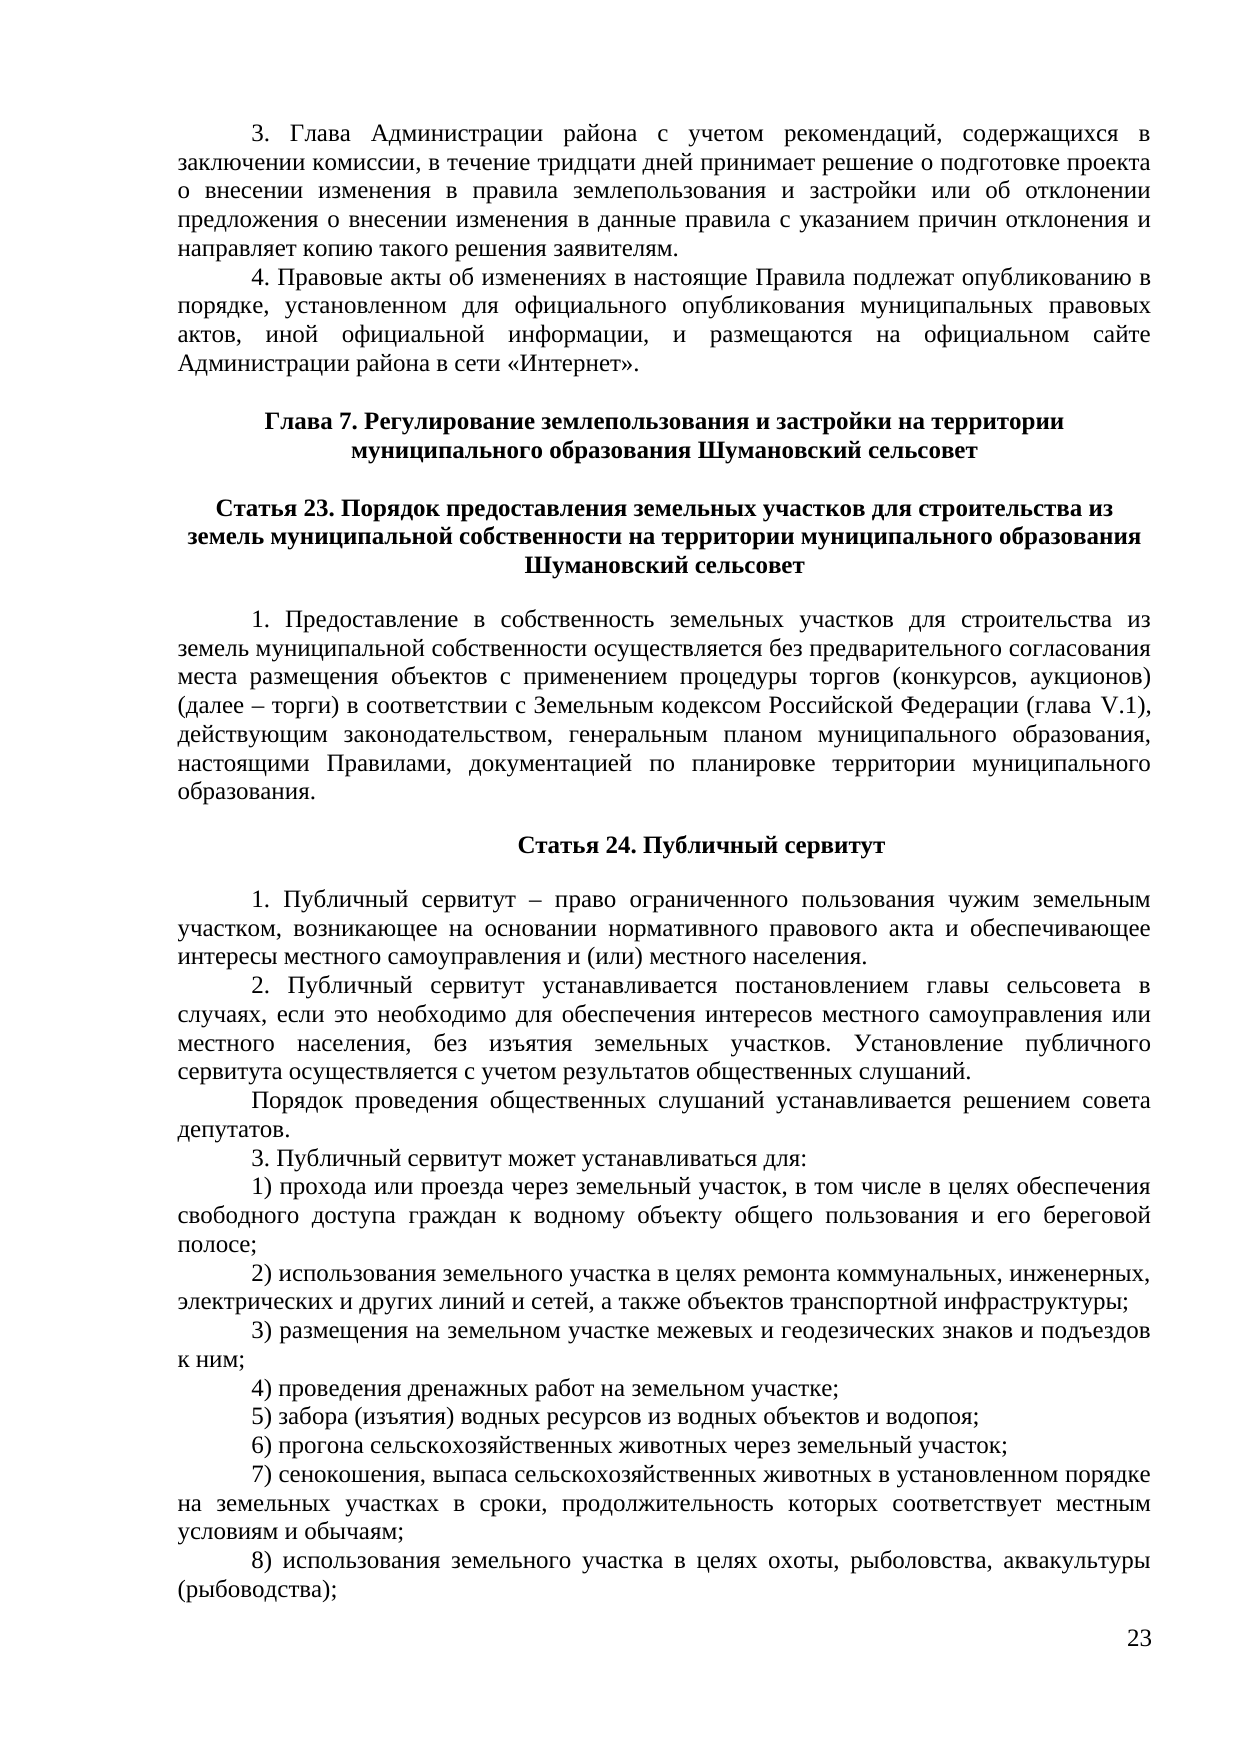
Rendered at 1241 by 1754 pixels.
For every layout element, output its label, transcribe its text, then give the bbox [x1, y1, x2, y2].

text Глава 7. Регулирование землепользования и застройки на территории муниципального образования Шумановский сельсовет [177, 406, 1152, 463]
text Порядок проведения общественных слушаний устанавливается решением совета депутатов. [177, 1085, 1152, 1143]
text Статья 24. Публичный сервитут [177, 830, 1152, 859]
text Статья 23. Порядок предоставления земельных участков для строительства из земель муниципальной собственности на территории муниципального образования Шумановский сельсовет [177, 493, 1152, 579]
text 6) прогона сельскохозяйственных животных через земельный участок; [177, 1430, 1152, 1459]
text 1. Публичный сервитут – право ограниченного пользования чужим земельным участком, возникающее на основании нормативного правового акта и обеспечивающее интересы местного самоуправления и (или) местного населения. [177, 884, 1152, 970]
text 7) сенокошения, выпаса сельскохозяйственных животных в установленном порядке на земельных участках в сроки, продолжительность которых соответствует местным условиям и обычаям; [177, 1459, 1152, 1545]
text 2. Публичный сервитут устанавливается постановлением главы сельсовета в случаях, если это необходимо для обеспечения интересов местного самоуправления или местного населения, без изъятия земельных участков. Установление публичного сервитута осуществляется с учетом результатов общественных слушаний. [177, 970, 1152, 1085]
text 2) использования земельного участка в целях ремонта коммунальных, инженерных, электрических и других линий и сетей, а также объектов транспортной инфраструктуры; [177, 1258, 1152, 1315]
text 5) забора (изъятия) водных ресурсов из водных объектов и водопоя; [177, 1401, 1152, 1430]
text 1. Предоставление в собственность земельных участков для строительства из земель муниципальной собственности осуществляется без предварительного согласования места размещения объектов с применением процедуры торгов (конкурсов, аукционов) (далее – торги) в соответствии с Земельным кодексом Российской Федерации (глава V.1), действующим законодательством, генеральным планом муниципального образования, настоящими Правилами, документацией по планировке территории муниципального образования. [177, 604, 1152, 805]
text 3. Публичный сервитут может устанавливаться для: [177, 1143, 1152, 1171]
text 3) размещения на земельном участке межевых и геодезических знаков и подъездов к ним; [177, 1315, 1152, 1373]
text 4. Правовые акты об изменениях в настоящие Правила подлежат опубликованию в порядке, установленном для официального опубликования муниципальных правовых актов, иной официальной информации, и размещаются на официальном сайте Администрации района в сети «Интернет». [177, 262, 1152, 377]
text 3. Глава Администрации района с учетом рекомендаций, содержащихся в заключении комиссии, в течение тридцати дней принимает решение о подготовке проекта о внесении изменения в правила землепользования и застройки или об отклонении предложения о внесении изменения в данные правила с указанием причин отклонения и направляет копию такого решения заявителям. [177, 118, 1152, 262]
text 1) прохода или проезда через земельный участок, в том числе в целях обеспечения свободного доступа граждан к водному объекту общего пользования и его береговой полосе; [177, 1171, 1152, 1258]
text 4) проведения дренажных работ на земельном участке; [177, 1373, 1152, 1401]
text 8) использования земельного участка в целях охоты, рыболовства, аквакультуры (рыбоводства); [177, 1545, 1152, 1603]
